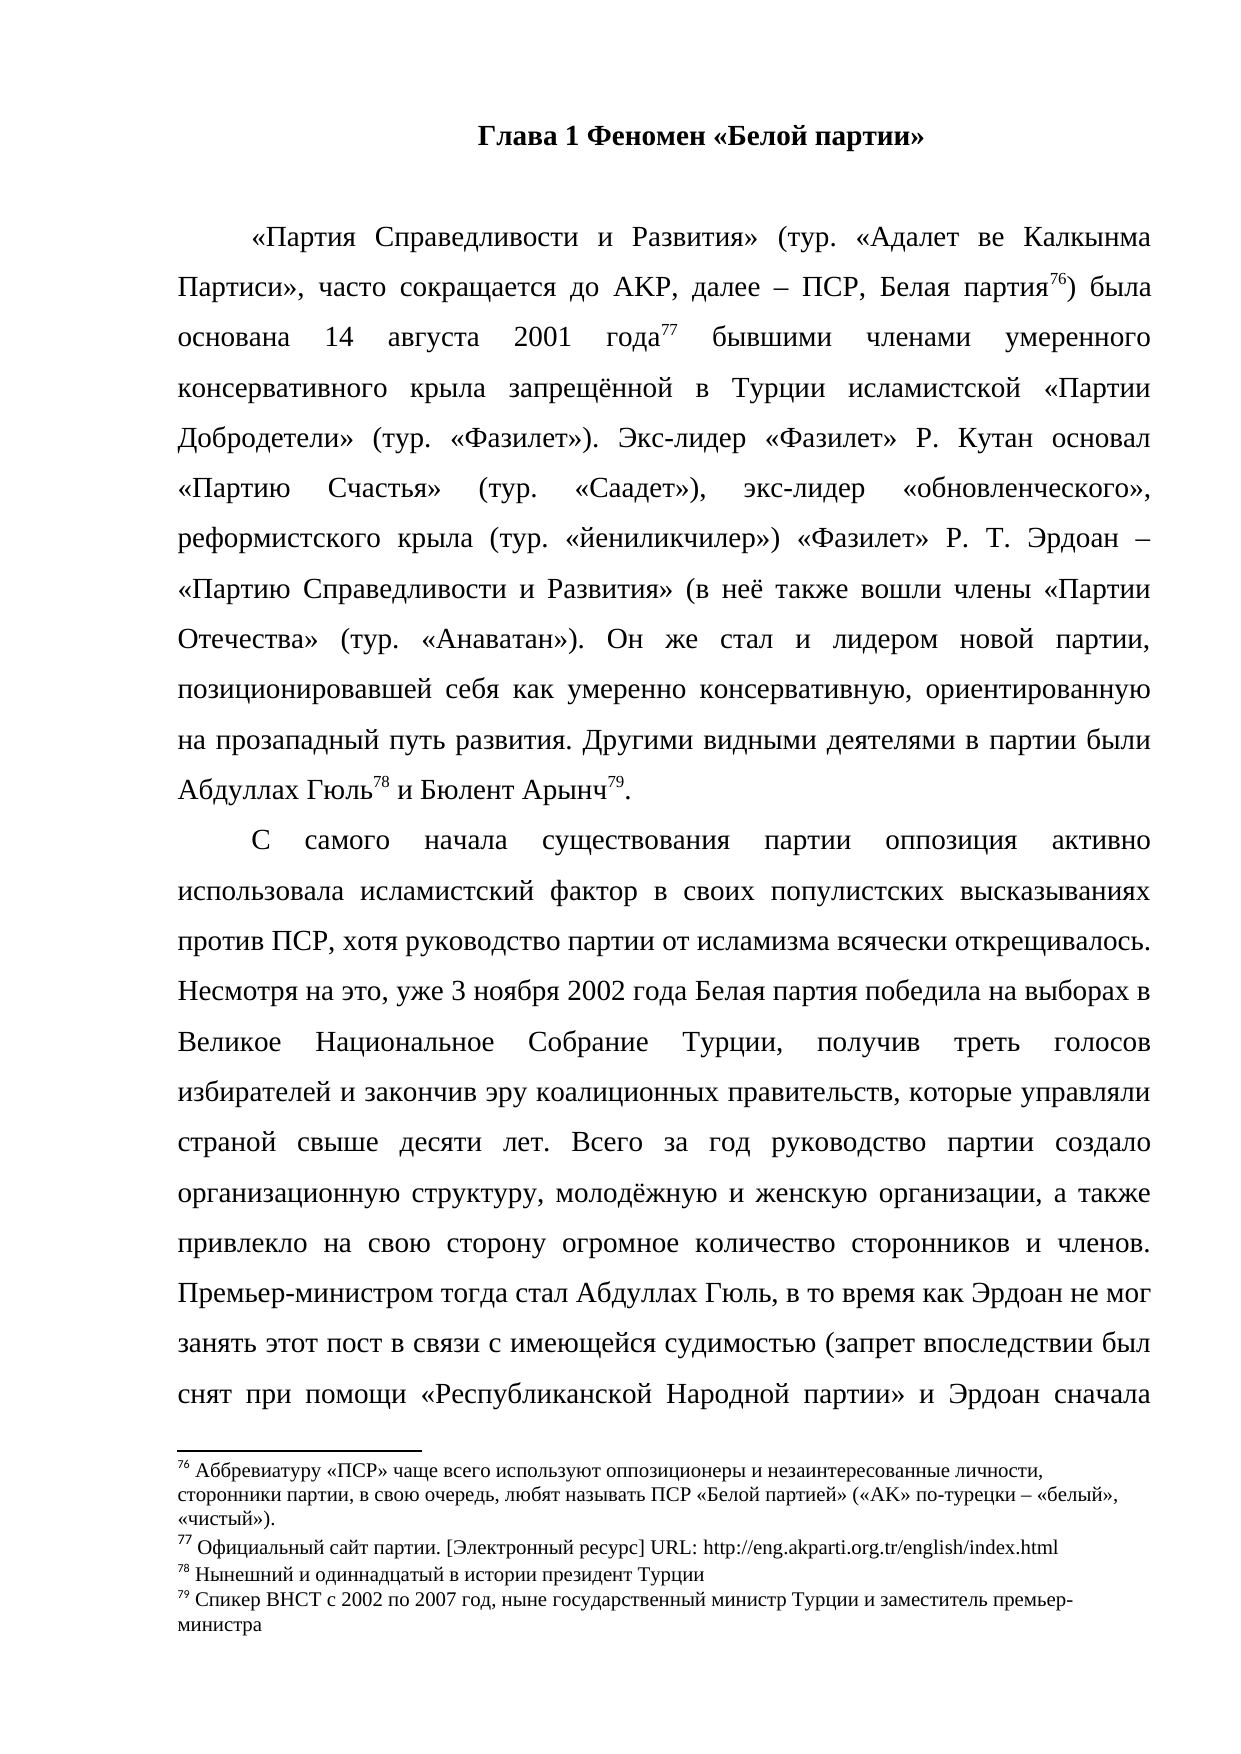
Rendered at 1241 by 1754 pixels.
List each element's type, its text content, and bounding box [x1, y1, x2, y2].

subtitle Глава 1 Феномен «Белой партии» [177, 118, 1152, 152]
text «Партия Справедливости и Развития» (тур. «Адалет ве Калкынма Партиси», часто сокращается до AKP, далее – ПСР, Белая партия) была основана 14 августа 2001 года бывшими членами умеренного консервативного крыла запрещённой в Турции исламистской «Партии Добродетели» (тур. «Фазилет»). Экс-лидер «Фазилет» Р. Кутан основал «Партию Счастья» (тур. «Саадет»), экс-лидер «обновленческого», реформистского крыла (тур. «йениликчилер») «Фазилет» Р. Т. Эрдоан – «Партию Справедливости и Развития» (в неё также вошли члены «Партии Отечества» (тур. «Анаватан»). Он же стал и лидером новой партии, позиционировавшей себя как умеренно консервативную, ориентированную на прозападный путь развития. Другими видными деятелями в партии были Абдуллах Гюль и Бюлент Арынч. [177, 219, 1152, 806]
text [177, 822, 1152, 1409]
